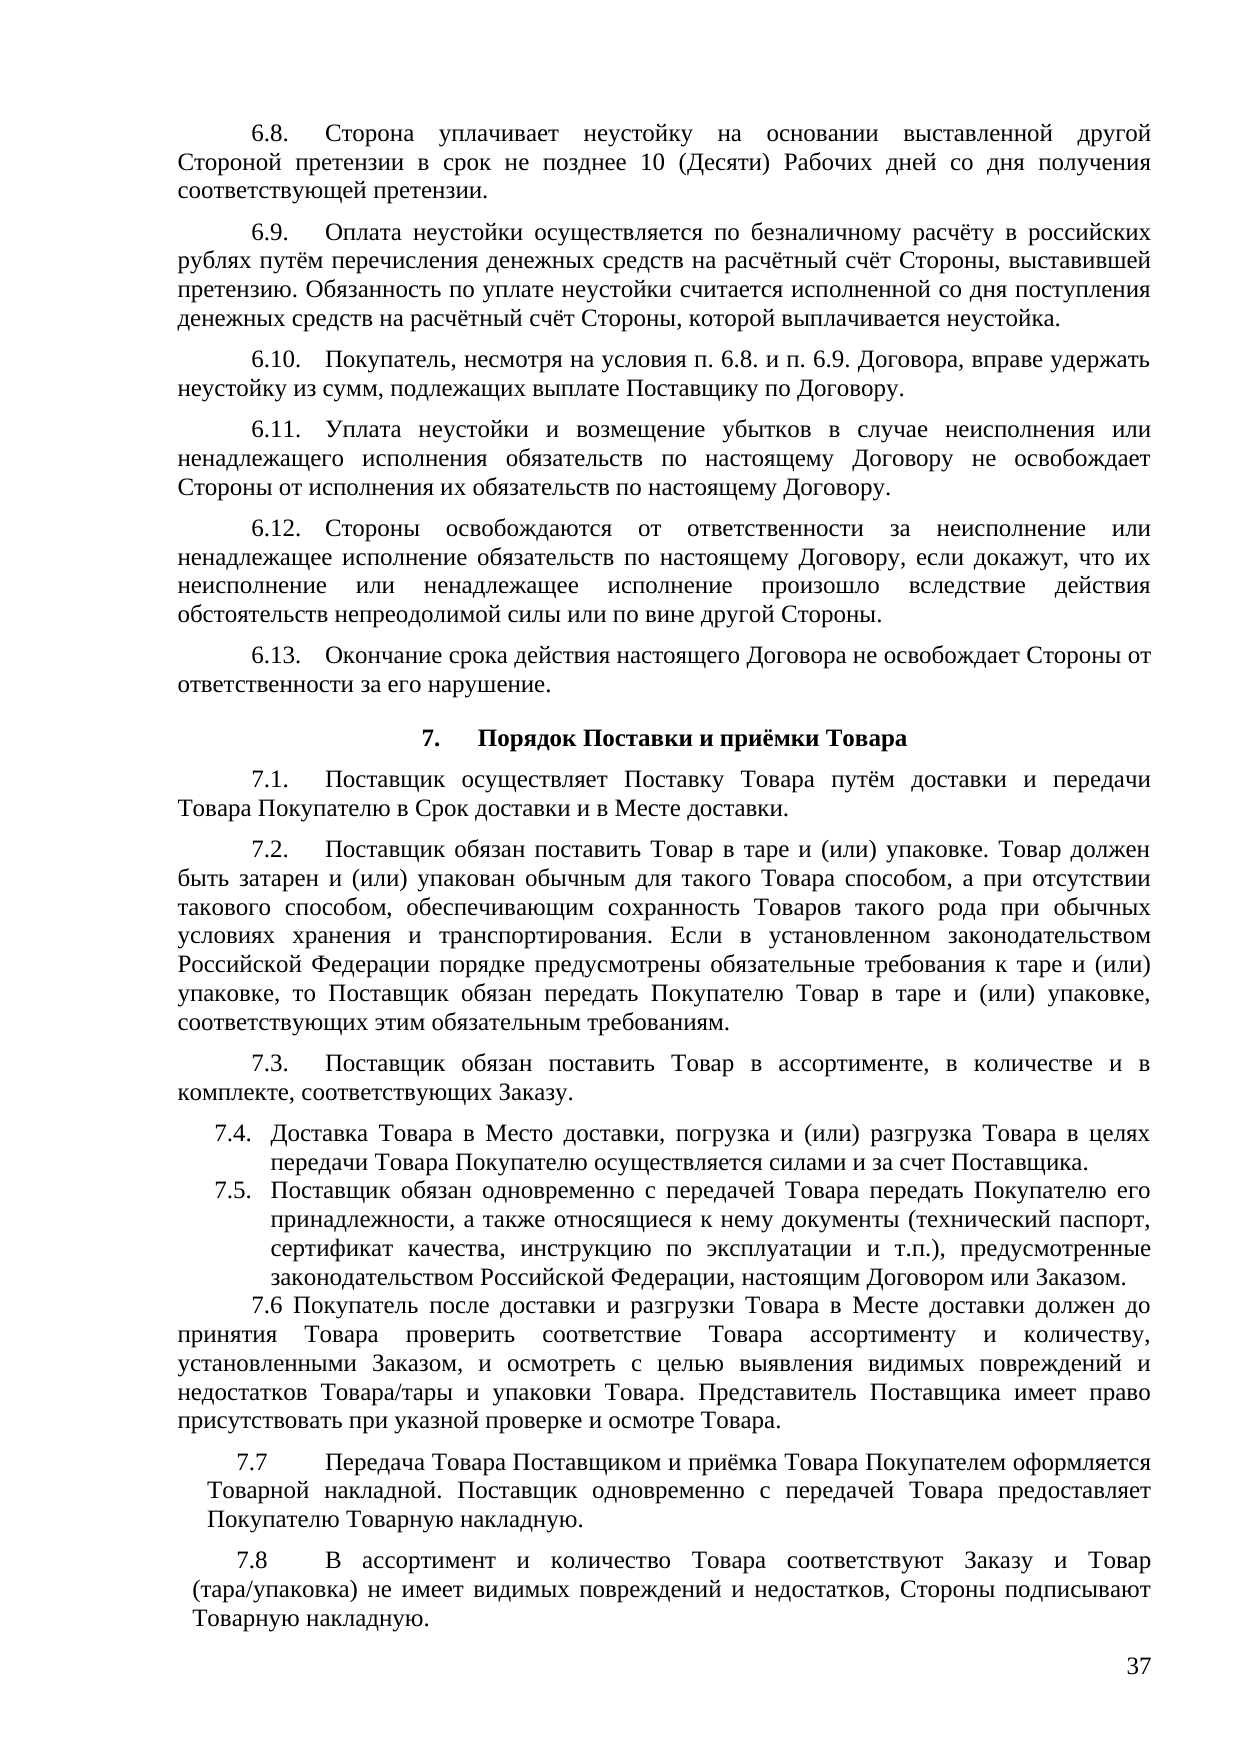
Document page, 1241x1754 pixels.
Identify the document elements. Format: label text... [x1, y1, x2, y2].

text 7.6 Покупатель после доставки и разгрузки Товара в Месте доставки должен до принятия Товара проверить соответствие Товара ассортименту и количеству, установленными Заказом, и осмотреть с целью выявления видимых повреждений и недостатков Товара/тары и упаковки Товара. Представитель Поставщика имеет право присутствовать при указной проверке и осмотре Товара. [177, 1291, 1152, 1434]
list В ассортимент и количество Товара соответствуют Заказу и Товар (тара/упаковка) не имеет видимых повреждений и недостатков, Стороны подписывают Товарную накладную. [192, 1546, 1152, 1632]
list Поставщик обязан поставить Товар в ассортименте, в количестве и в комплекте, соответствующих Заказу. [177, 1048, 1152, 1106]
list Уплата неустойки и возмещение убытков в случае неисполнения или ненадлежащего исполнения обязательств по настоящему Договору не освобождает Стороны от исполнения их обязательств по настоящему Договору. [177, 414, 1152, 501]
list Поставщик осуществляет Поставку Товара путём доставки и передачи Товара Покупателю в Срок доставки и в Месте доставки. [177, 764, 1152, 822]
list Окончание срока действия настоящего Договора не освобождает Стороны от ответственности за его нарушение. [177, 641, 1152, 698]
list Поставщик обязан одновременно с передачей Товара передать Покупателю его принадлежности, а также относящиеся к нему документы (технический паспорт, сертификат качества, инструкцию по эксплуатации и т.п.), предусмотренные законодательством Российской Федерации, настоящим Договором или Заказом. [214, 1176, 1152, 1291]
list Передача Товара Поставщиком и приёмка Товара Покупателем оформляется Товарной накладной. Поставщик одновременно с передачей Товара предоставляет Покупателю Товарную накладную. [207, 1447, 1152, 1533]
list Оплата неустойки осуществляется по безналичному расчёту в российских рублях путём перечисления денежных средств на расчётный счёт Стороны, выставившей претензию. Обязанность по уплате неустойки считается исполненной со дня поступления денежных средств на расчётный счёт Стороны, которой выплачивается неустойка. [177, 217, 1152, 332]
list Поставщик обязан поставить Товар в таре и (или) упаковке. Товар должен быть затарен и (или) упакован обычным для такого Товара способом, а при отсутствии такового способом, обеспечивающим сохранность Товаров такого рода при обычных условиях хранения и транспортирования. Если в установленном законодательством Российской Федерации порядке предусмотрены обязательные требования к таре и (или) упаковке, то Поставщик обязан передать Покупателю Товар в таре и (или) упаковке, соответствующих этим обязательным требованиям. [177, 834, 1152, 1036]
list Стороны освобождаются от ответственности за неисполнение или ненадлежащее исполнение обязательств по настоящему Договору, если докажут, что их неисполнение или ненадлежащее исполнение произошло вследствие действия обстоятельств непреодолимой силы или по вине другой Стороны. [177, 513, 1152, 628]
list Покупатель, несмотря на условия п. 6.8. и п. 6.9. Договора, вправе удержать неустойку из сумм, подлежащих выплате Поставщику по Договору. [177, 344, 1152, 402]
list Доставка Товара в Место доставки, погрузка и (или) разгрузка Товара в целях передачи Товара Покупателю осуществляется силами и за счет Поставщика. [214, 1118, 1152, 1176]
list Порядок Поставки и приёмки Товара [177, 723, 1152, 752]
list Сторона уплачивает неустойку на основании выставленной другой Стороной претензии в срок не позднее 10 (Десяти) Рабочих дней со дня получения соответствующей претензии. [177, 118, 1152, 204]
